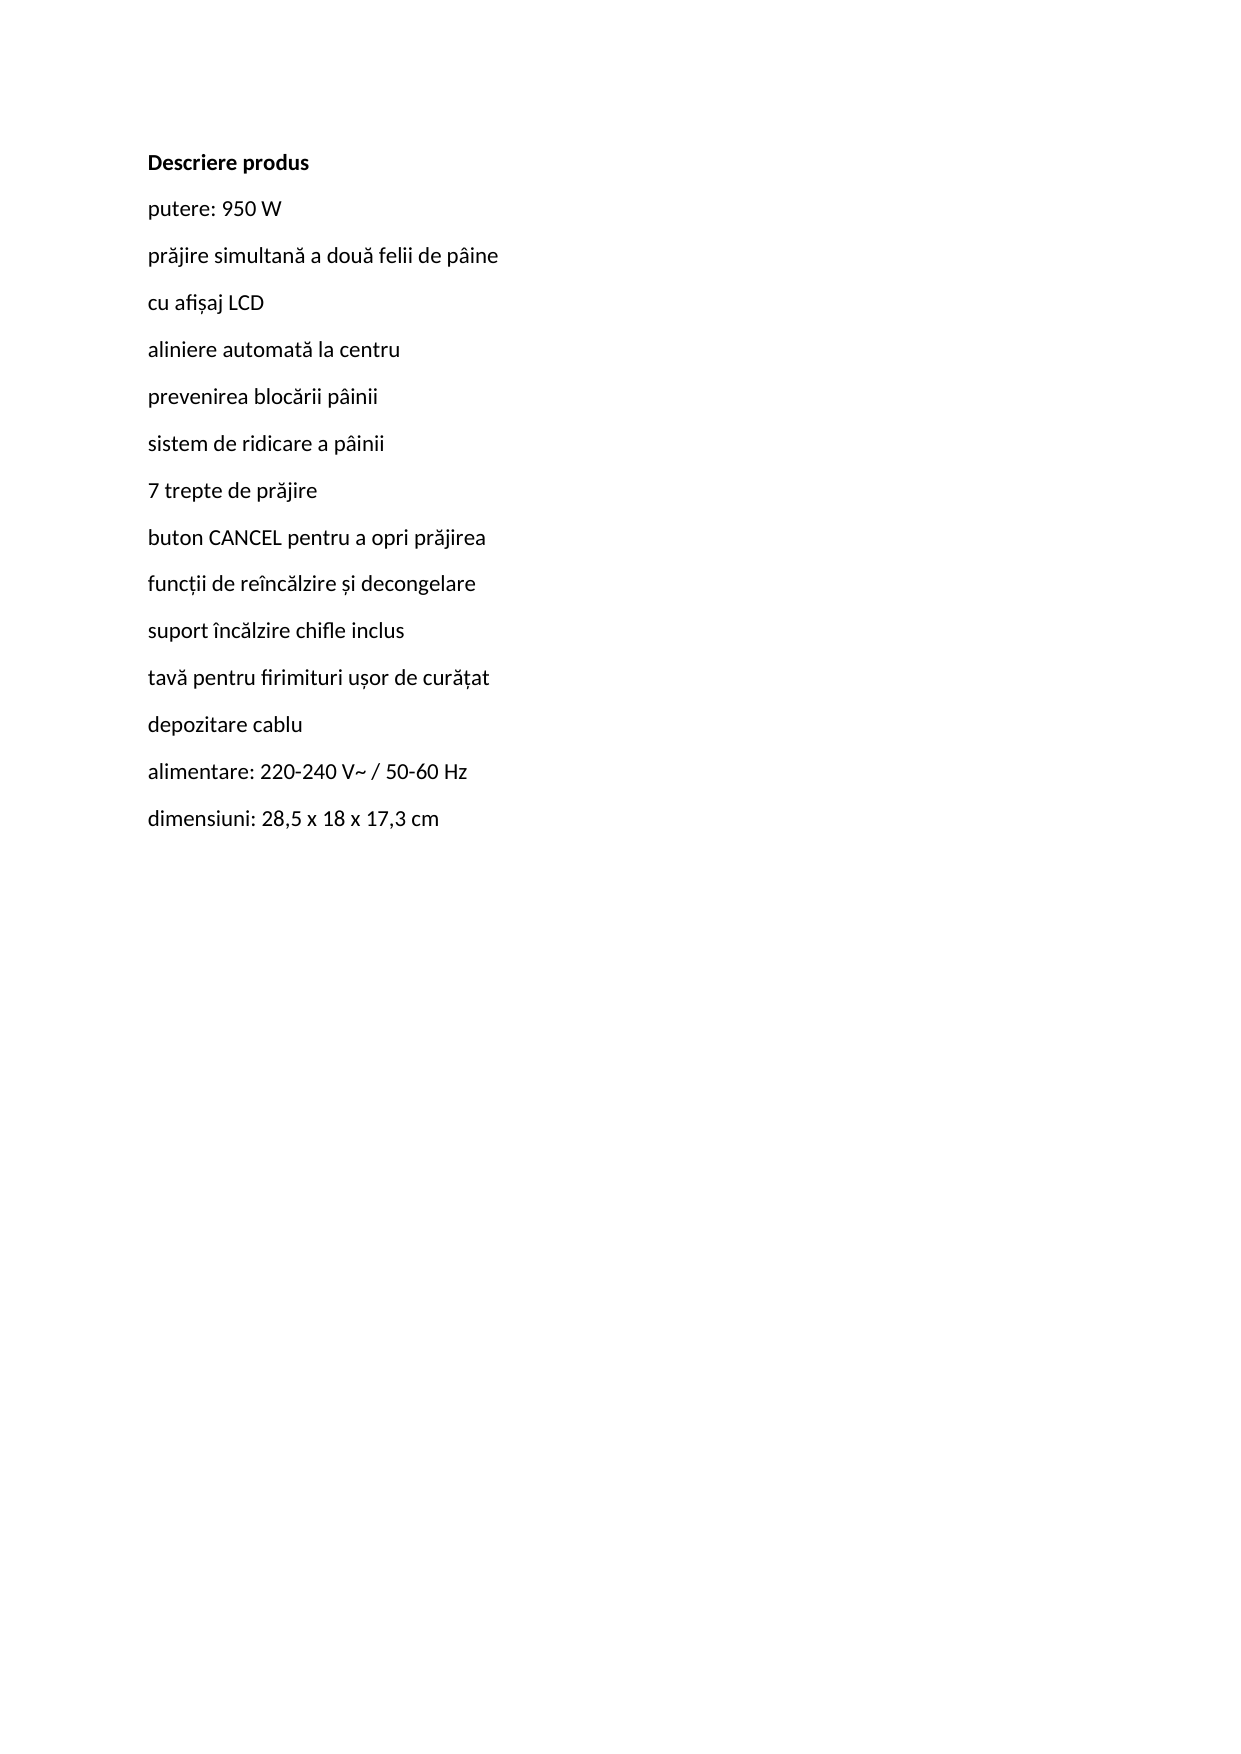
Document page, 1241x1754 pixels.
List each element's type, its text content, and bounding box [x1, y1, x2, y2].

text 7 trepte de prăjire [148, 476, 1093, 504]
text dimensiuni: 28,5 x 18 x 17,3 cm [148, 804, 1093, 832]
text prevenirea blocării pâinii [148, 382, 1093, 410]
text Descriere produs [148, 148, 1093, 176]
text depozitare cablu [148, 710, 1093, 738]
text buton CANCEL pentru a opri prăjirea [148, 523, 1093, 551]
text aliniere automată la centru [148, 335, 1093, 363]
text sistem de ridicare a pâinii [148, 429, 1093, 457]
text prăjire simultană a două felii de pâine [148, 241, 1093, 269]
text cu afișaj LCD [148, 288, 1093, 316]
text funcții de reîncălzire și decongelare [148, 569, 1093, 597]
text tavă pentru firimituri ușor de curățat [148, 663, 1093, 691]
text putere: 950 W [148, 194, 1093, 222]
text suport încălzire chifle inclus [148, 616, 1093, 644]
text alimentare: 220-240 V~ / 50-60 Hz [148, 757, 1093, 785]
